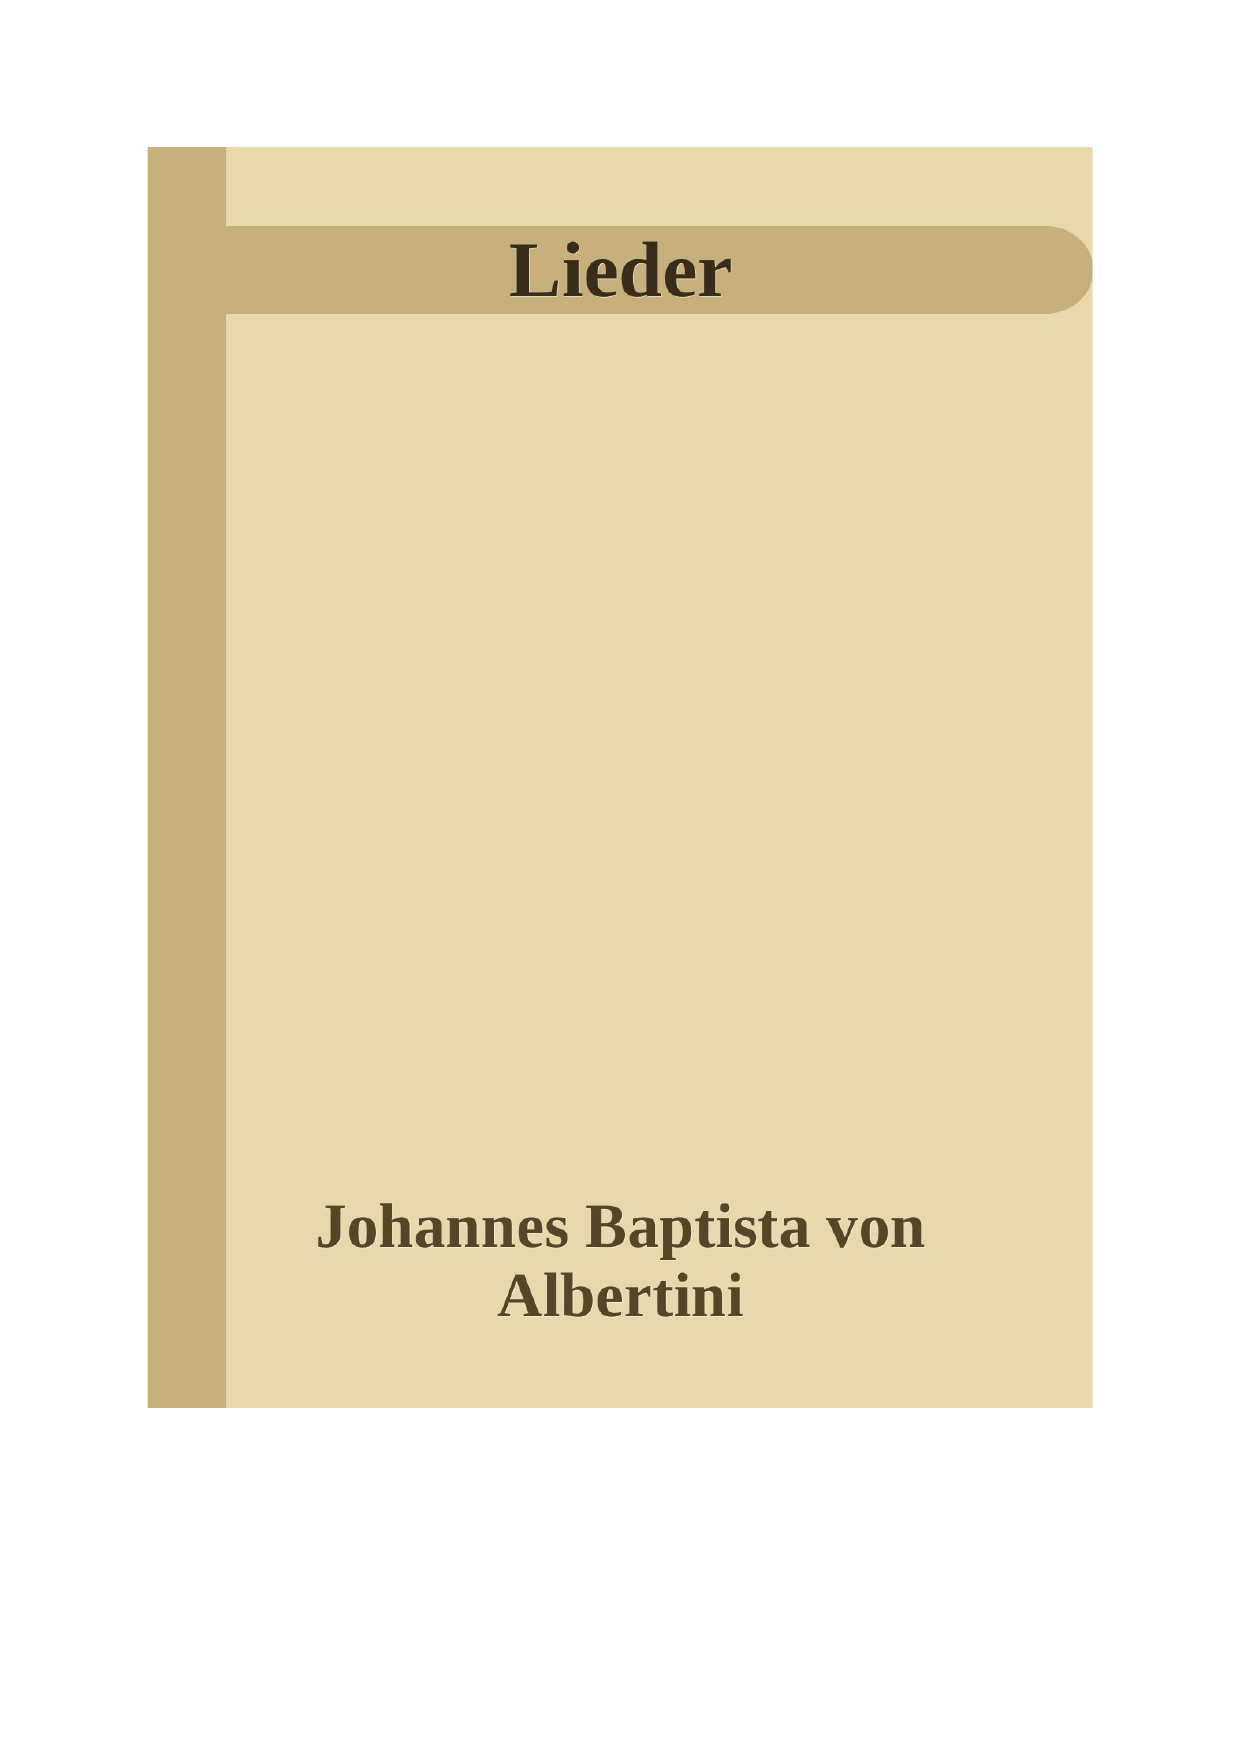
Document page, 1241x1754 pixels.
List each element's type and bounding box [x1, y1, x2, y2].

picture [147, 147, 1093, 1408]
